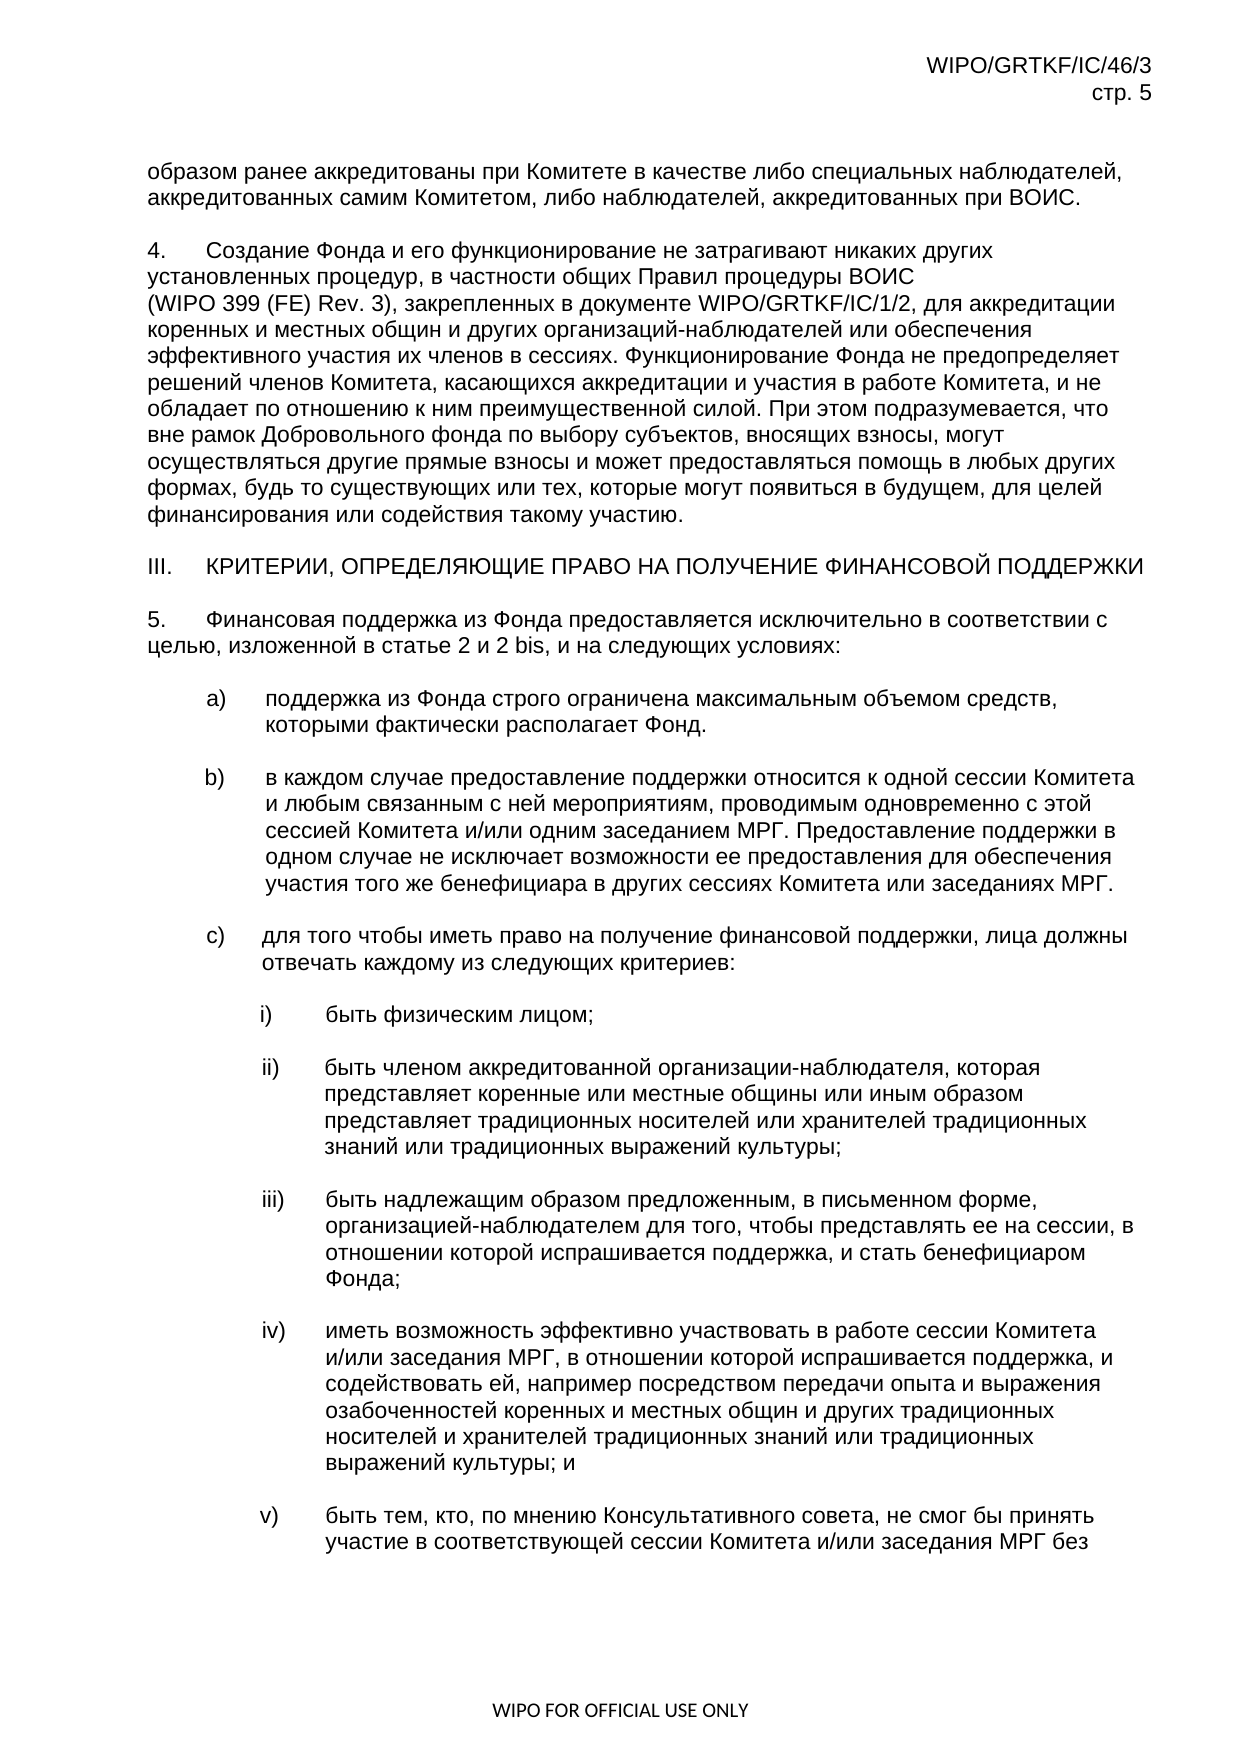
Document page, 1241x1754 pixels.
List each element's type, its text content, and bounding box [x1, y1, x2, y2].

text 5. Финансовая поддержка из Фонда предоставляется исключительно в соответствии с целью, изложенной в статье 2 и 2 bis, и на следующих условиях: [147, 606, 1152, 659]
text a) поддержка из Фонда строго ограничена максимальным объемом средств, которыми фактически располагает Фонд. [206, 685, 1152, 738]
text 4. Создание Фонда и его функционирование не затрагивают никаких других установленных процедур, в частности общих Правил процедуры ВОИС (WIPO 399 (FE) Rev. 3), закрепленных в документе WIPO/GRTKF/IC/1/2, для аккредитации коренных и местных общин и других организаций-наблюдателей или обеспечения эффективного участия их членов в сессиях. Функционирование Фонда не предопределяет решений членов Комитета, касающихся аккредитации и участия в работе Комитета, и не обладает по отношению к ним преимущественной силой. При этом подразумевается, что вне рамок Добровольного фонда по выбору субъектов, вносящих взносы, могут осуществляться другие прямые взносы и может предоставляться помощь в любых других формах, будь то существующих или тех, которые могут появиться в будущем, для целей финансирования или содействия такому участию. [147, 237, 1152, 527]
list быть надлежащим образом предложенным, в письменном форме, организацией-наблюдателем для того, чтобы представлять ее на сессии, в отношении которой испрашивается поддержка, и стать бенефициаром Фонда; [262, 1186, 1152, 1291]
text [147, 158, 1152, 211]
list быть физическим лицом; [259, 1001, 1152, 1028]
list иметь возможность эффективно участвовать в работе сессии Комитета и/или заседания МРГ, в отношении которой испрашивается поддержка, и содействовать ей, например посредством передачи опыта и выражения озабоченностей коренных и местных общин и других традиционных носителей и хранителей традиционных знаний или традиционных выражений культуры; и [262, 1317, 1152, 1476]
text c) для того чтобы иметь право на получение финансовой поддержки, лица должны отвечать каждому из следующих критериев: [206, 922, 1152, 975]
list быть членом аккредитованной организации-наблюдателя, которая представляет коренные или местные общины или иным образом представляет традиционных носителей или хранителей традиционных знаний или традиционных выражений культуры; [262, 1054, 1152, 1159]
text b) в каждом случае предоставление поддержки относится к одной сессии Комитета и любым связанным с ней мероприятиям, проводимым одновременно с этой сессией Комитета и/или одним заседанием МРГ. Предоставление поддержки в одном случае не исключает возможности ее предоставления для обеспечения участия того же бенефициара в других сессиях Комитета или заседаниях МРГ. [204, 764, 1152, 896]
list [259, 1502, 1152, 1555]
text III. КРИТЕРИИ, ОПРЕДЕЛЯЮЩИЕ ПРАВО НА ПОЛУЧЕНИЕ ФИНАНСОВОЙ ПОДДЕРЖКИ [147, 553, 1152, 579]
